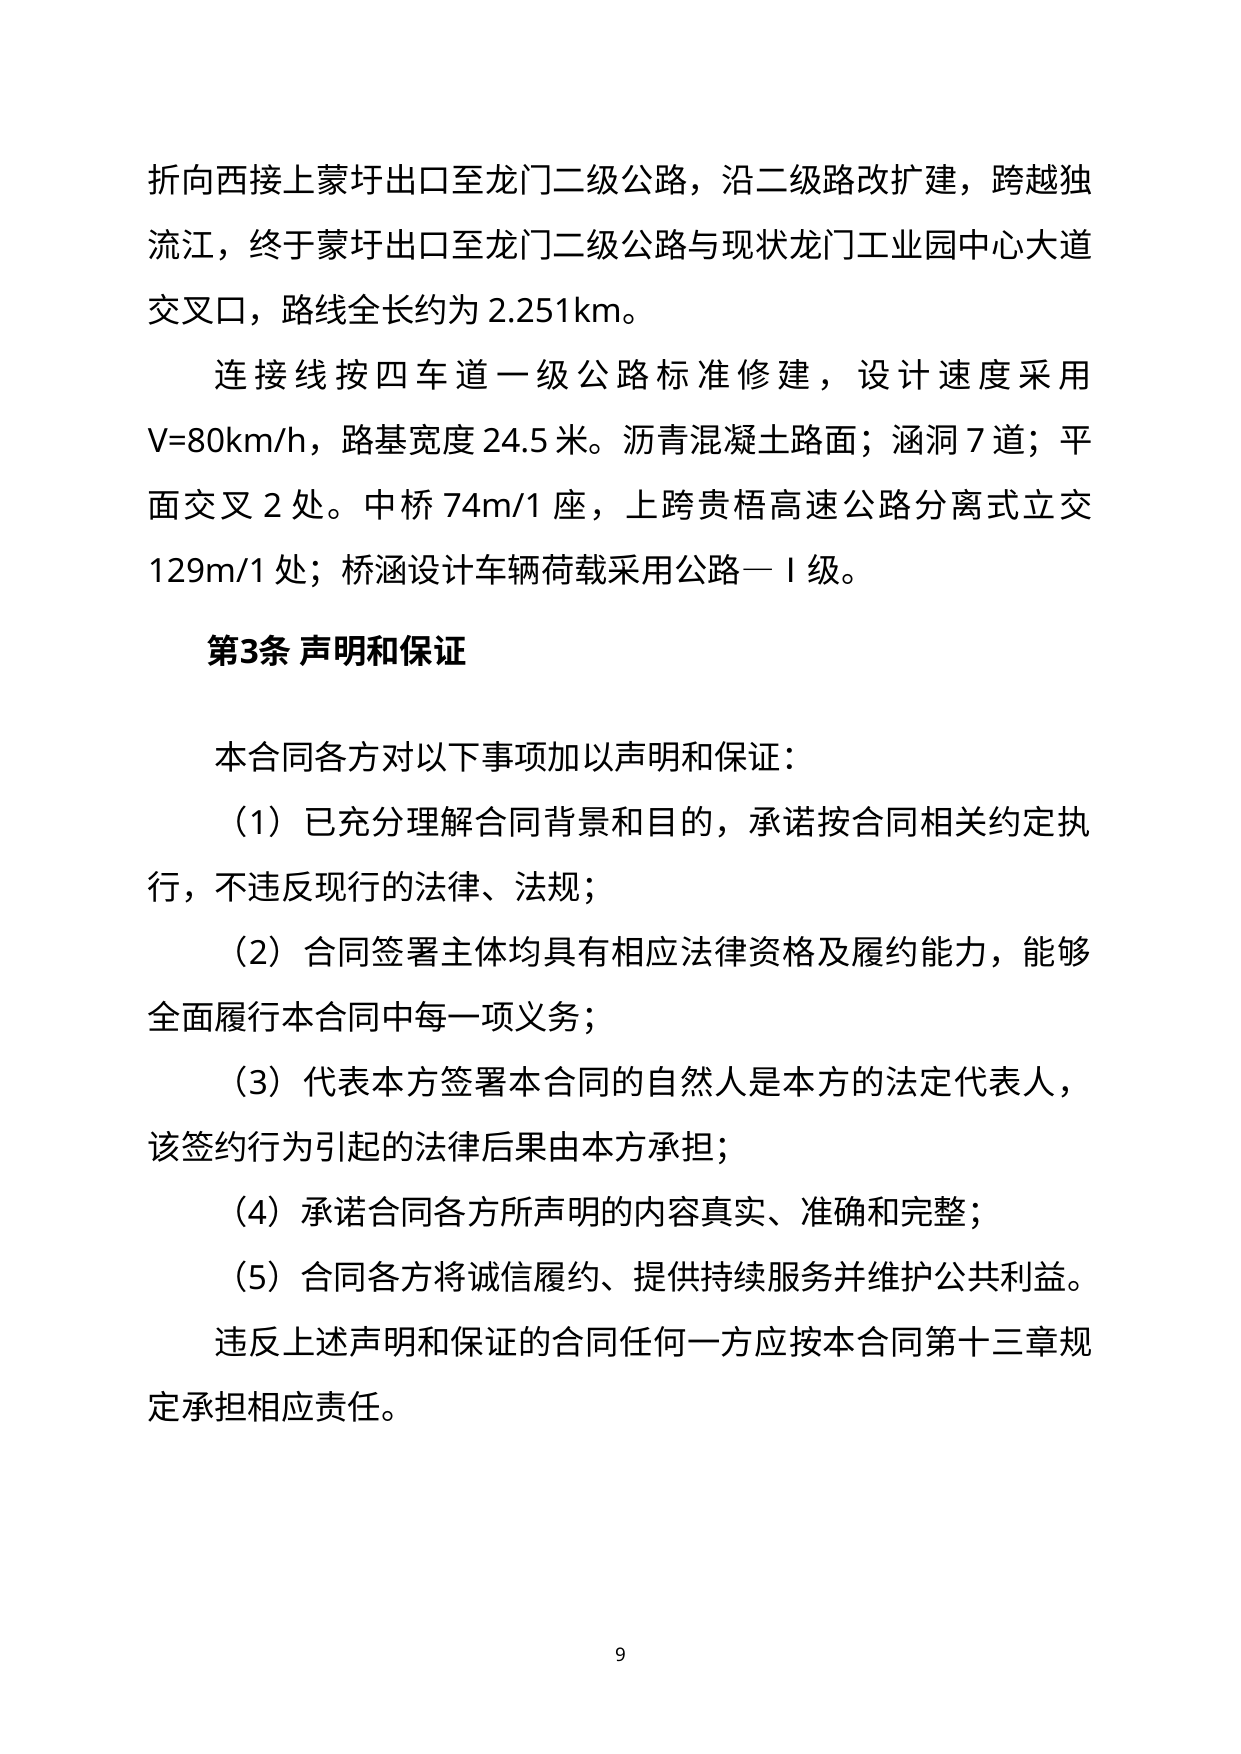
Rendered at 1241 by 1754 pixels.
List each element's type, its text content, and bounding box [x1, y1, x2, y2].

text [148, 146, 1092, 341]
text （2）合同签署主体均具有相应法律资格及履约能力，能够全面履行本合同中每一项义务； [148, 917, 1092, 1047]
text （3）代表本方签署本合同的自然人是本方的法定代表人，该签约行为引起的法律后果由本方承担； [148, 1047, 1092, 1177]
text （1）已充分理解合同背景和目的，承诺按合同相关约定执行，不违反现行的法律、法规； [148, 787, 1092, 917]
text 违反上述声明和保证的合同任何一方应按本合同第十三章规定承担相应责任。 [148, 1307, 1092, 1437]
text 连接线按四车道一级公路标准修建，设计速度采用V=80km/h，路基宽度24.5米。沥青混凝土路面；涵洞7道；平面交叉2处。中桥74m/1座，上跨贵梧高速公路分离式立交129m/1处；桥涵设计车辆荷载采用公路—Ⅰ级。 [148, 341, 1092, 601]
text （4）承诺合同各方所声明的内容真实、准确和完整； [148, 1177, 1092, 1242]
text （5）合同各方将诚信履约、提供持续服务并维护公共利益。 [148, 1242, 1092, 1307]
text 本合同各方对以下事项加以声明和保证： [148, 722, 1092, 787]
text 声明和保证 [148, 617, 1092, 682]
